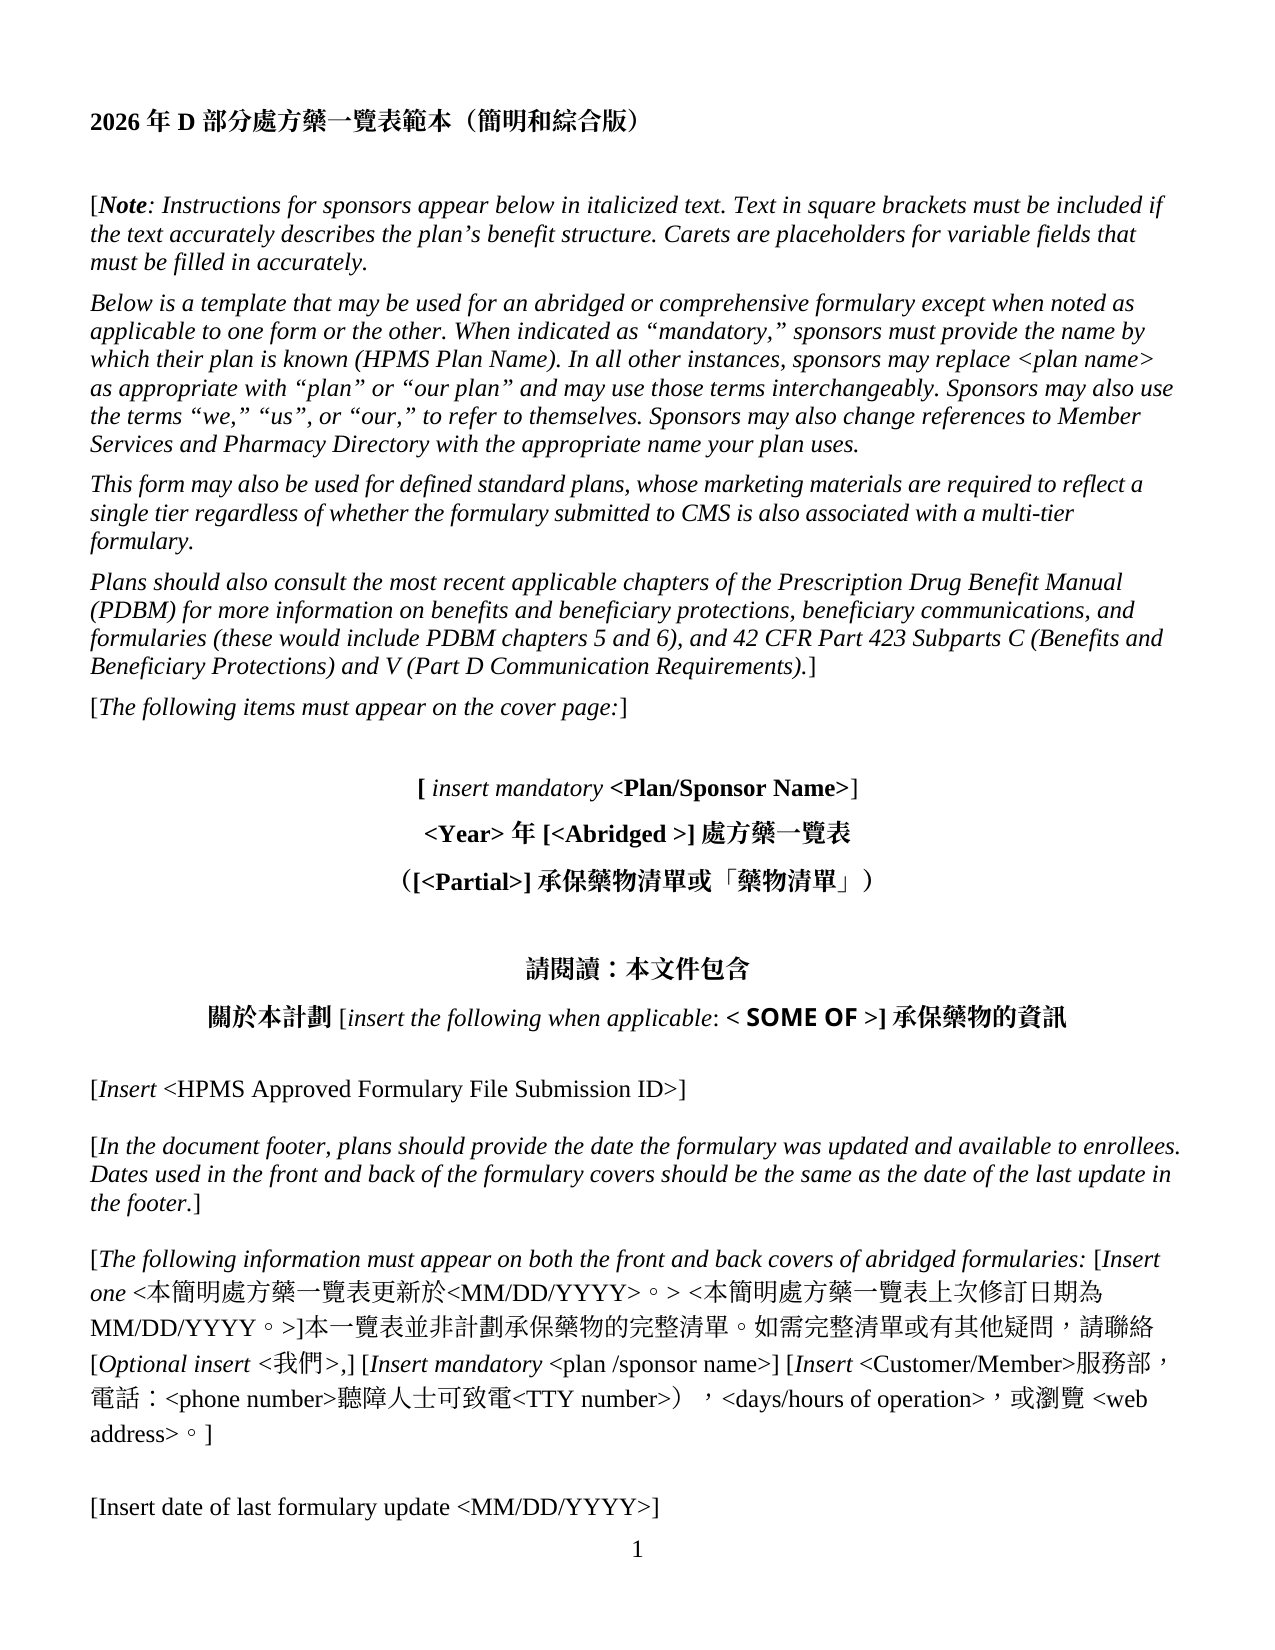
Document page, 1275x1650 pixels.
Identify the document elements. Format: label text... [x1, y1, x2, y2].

subtitle <Year> 年 [<Abridged >] 處方藥一覽表 [90, 814, 1185, 850]
text [Insert <HPMS Approved Formulary File Submission ID>] [90, 1075, 1185, 1103]
text Plans should also consult the most recent applicable chapters of the Prescription Drug Benefit Manual (PDBM) for more information on benefits and beneficiary protections, beneficiary communications, and formularies (these would include PDBM chapters 5 and 6), and 42 CFR Part 423 Subparts C (Benefits and Beneficiary Protections) and V (Part D Communication Requirements).] [90, 567, 1185, 680]
subtitle 2026 年 D 部分處方藥一覽表範本（簡明和綜合版） [90, 102, 1185, 138]
subtitle 關於本計劃 [insert the following when applicable: < SOME OF >] 承保藥物的資訊 [90, 998, 1185, 1034]
subtitle （[<Partial>] 承保藥物清單或「藥物清單」） [90, 862, 1185, 897]
text [In the document footer, plans should provide the date the formulary was updated and available to enrollees. Dates used in the front and back of the formulary covers should be the same as the date of the last update in the footer.] [90, 1132, 1185, 1216]
subtitle [ insert mandatory <Plan/Sponsor Name>] [90, 774, 1185, 802]
text This form may also be used for defined standard plans, whose marketing materials are required to reflect a single tier regardless of whether the formulary submitted to CMS is also associated with a multi-tier formulary. [90, 470, 1185, 555]
text [The following information must appear on both the front and back covers of abridged formularies: [Insert one <本簡明處方藥一覽表更新於<MM/DD/YYYY>。> <本簡明處方藥一覽表上次修訂日期為 MM/DD/YYYY。>]本一覽表並非計劃承保藥物的完整清單。如需完整清單或有其他疑問，請聯絡 [Optional insert <我們>,] [Insert mandatory <plan /sponsor name>] [Insert <Customer/Member>服務部，電話：<phone number>聽障人士可致電<TTY number>），<days/hours of operation>，或瀏覽 <web address>。] [90, 1245, 1185, 1450]
subtitle 請閱讀：本文件包含 [90, 951, 1185, 986]
text Below is a template that may be used for an abridged or comprehensive formulary except when noted as applicable to one form or the other. When indicated as “mandatory,” sponsors must provide the name by which their plan is known (HPMS Plan Name). In all other instances, sponsors may replace <plan name> as appropriate with “plan” or “our plan” and may use those terms interchangeably. Sponsors may also use the terms “we,” “us”, or “our,” to refer to themselves. Sponsors may also change references to Member Services and Pharmacy Directory with the appropriate name your plan uses. [90, 288, 1185, 458]
text [The following items must appear on the cover page:] [90, 693, 1185, 721]
text [Note: Instructions for sponsors appear below in italicized text. Text in square brackets must be included if the text accurately describes the plan’s benefit structure. Carets are placeholders for variable fields that must be filled in accurately. [90, 191, 1185, 276]
